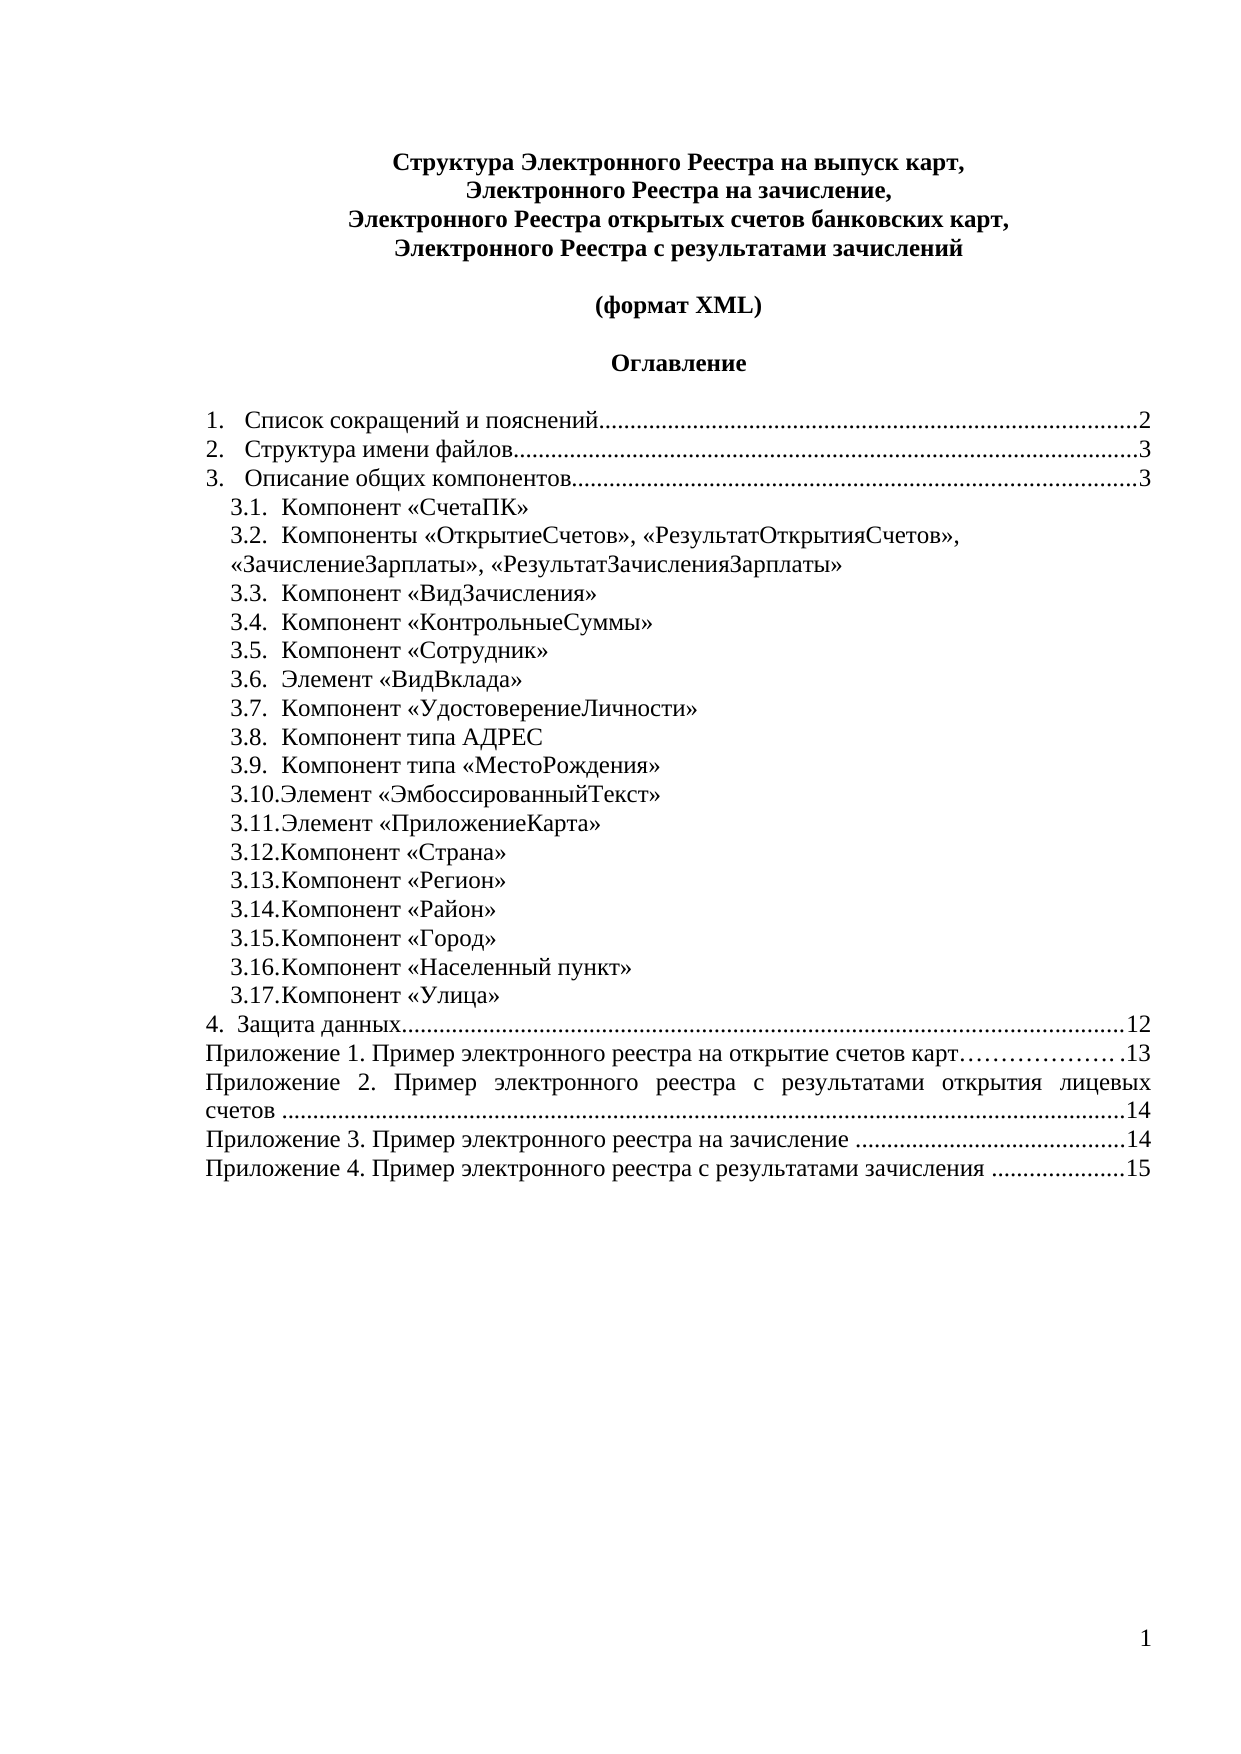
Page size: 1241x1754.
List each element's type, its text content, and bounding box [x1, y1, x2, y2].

text 4. Защита данных 12 [205, 1009, 1152, 1038]
text «ЗачислениеЗарплаты», «РезультатЗачисленияЗарплаты» [205, 549, 1152, 578]
text Электронного Реестра на зачисление, [205, 176, 1152, 204]
text Электронного Реестра открытых счетов банковских карт, [205, 204, 1152, 233]
text 3.17. Компонент «Улица» [156, 981, 1152, 1009]
text 2. Структура имени файлов 3 [205, 434, 1152, 463]
text 3.8. Компонент типа АДРЕС [156, 722, 1152, 751]
text Приложение 3. Пример электронного реестра на зачисление . 14 [205, 1124, 1152, 1153]
text 3.3. Компонент «ВидЗачисления» [156, 578, 1152, 607]
text 1. Список сокращений и пояснений 2 [205, 406, 1152, 434]
text 3.13. Компонент «Регион» [156, 866, 1152, 894]
text 3.1. Компонент «СчетаПК» [156, 492, 1152, 521]
text Приложение 1. Пример электронного реестра на открытие счетов карт……………… 13 [205, 1038, 1152, 1067]
text 3.2. Компоненты «ОткрытиеСчетов», «РезультатОткрытияСчетов», [205, 521, 1152, 549]
text 3.7. Компонент «УдостоверениеЛичности» [156, 693, 1152, 722]
text Электронного Реестра с результатами зачислений [131, 233, 1152, 262]
text 3.9. Компонент типа «МестоРождения» [156, 751, 1152, 779]
text Структура Электронного Реестра на выпуск карт, [205, 147, 1152, 176]
text 3.5. Компонент «Сотрудник» [156, 636, 1152, 664]
text 3.4. Компонент «КонтрольныеСуммы» [156, 607, 1152, 636]
text 3.10.Элемент «ЭмбоссированныйТекст» [156, 779, 1152, 808]
text Приложение 2. Пример электронного реестра с результатами открытия лицевых счетов .. 14 [205, 1067, 1152, 1124]
text 3.14. Компонент «Район» [156, 894, 1152, 923]
text 3.15. Компонент «Город» [156, 923, 1152, 952]
text Оглавление [205, 348, 1152, 377]
text 3.6. Элемент «ВидВклада» [156, 664, 1152, 693]
text (формат XML) [131, 291, 1152, 319]
text Приложение 4. Пример электронного реестра с результатами зачисления 15 [205, 1153, 1152, 1182]
text 3.11. Элемент «ПриложениеКарта» [156, 808, 1152, 837]
text 3.12.Компонент «Страна» [156, 837, 1152, 866]
text 3.16. Компонент «Населенный пункт» [156, 952, 1152, 981]
text 3. Описание общих компонентов 3 [205, 463, 1152, 492]
